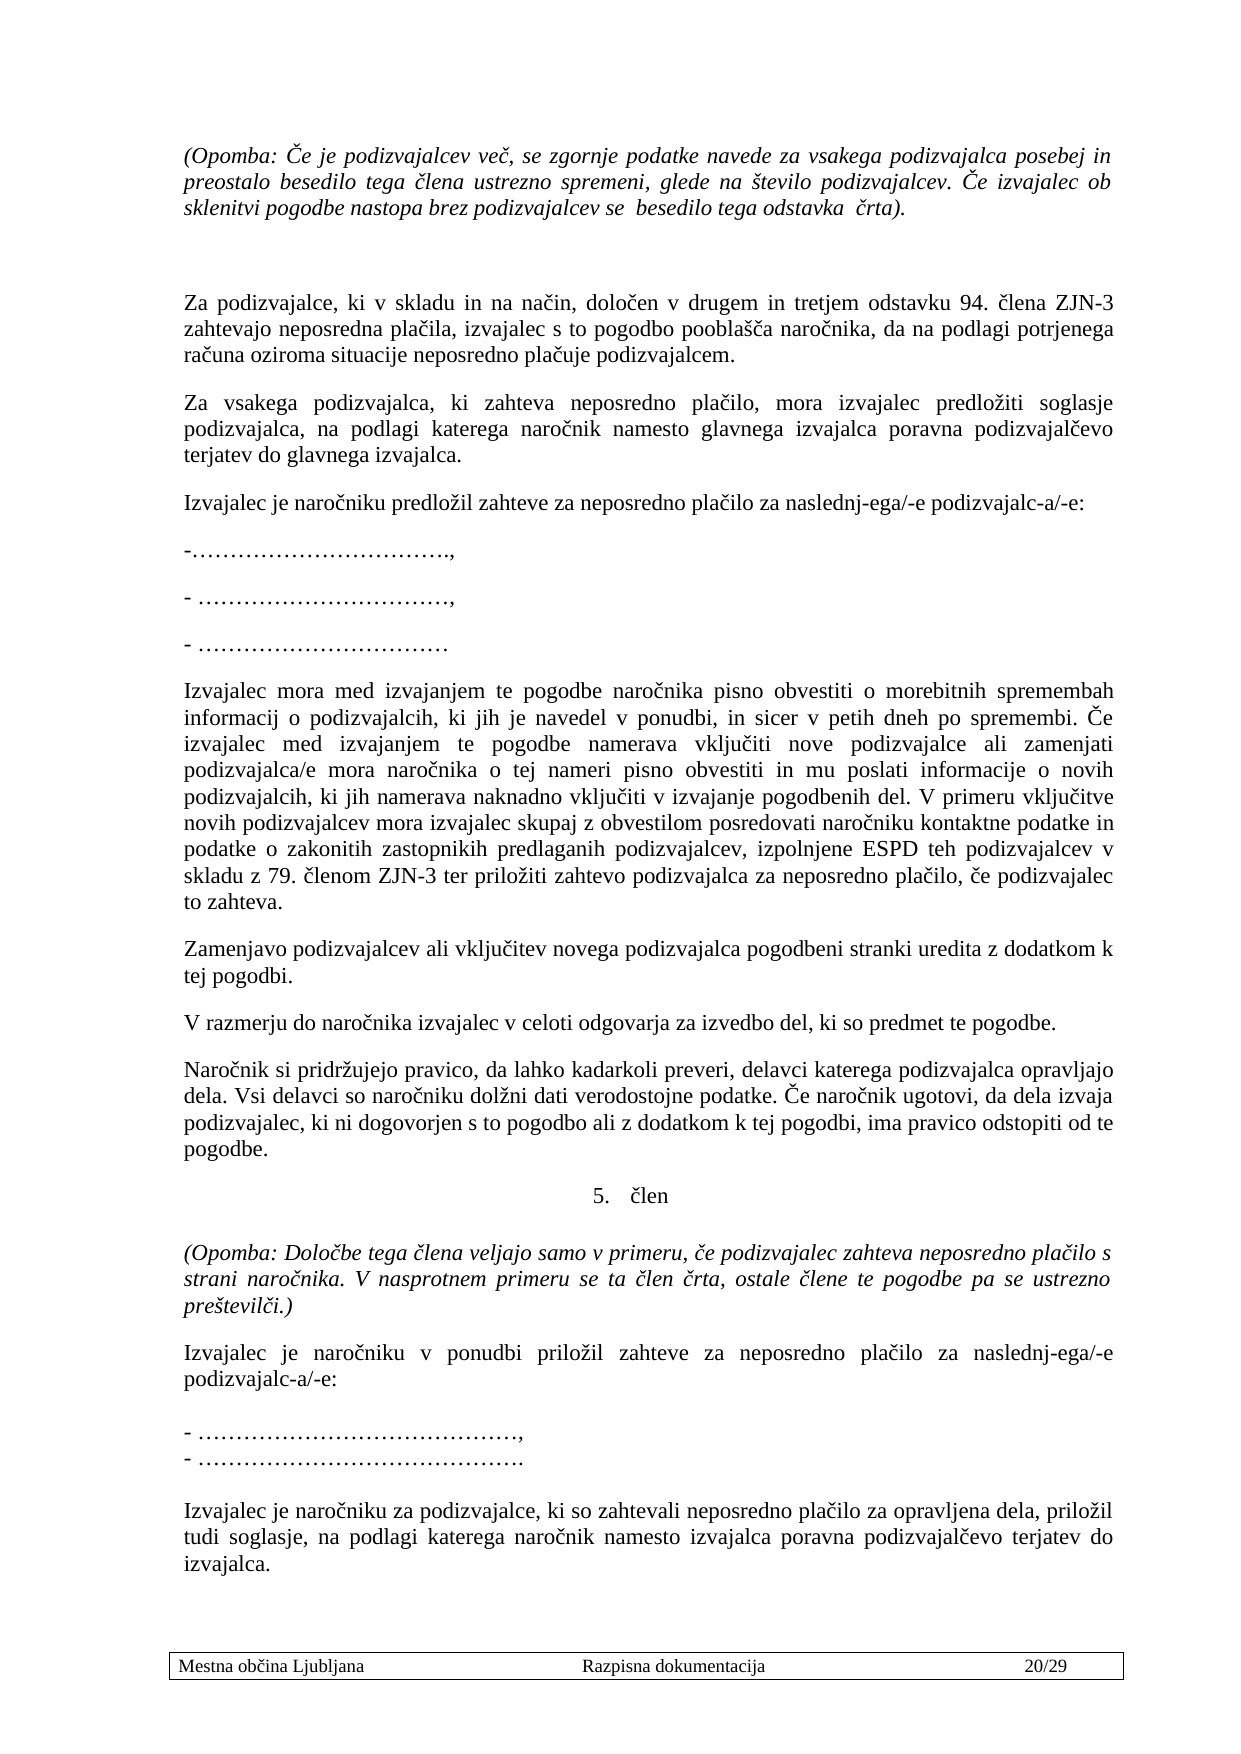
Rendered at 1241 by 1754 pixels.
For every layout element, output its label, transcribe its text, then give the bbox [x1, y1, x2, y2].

text (Opomba: Določbe tega člena veljajo samo v primeru, če podizvajalec zahteva neposredno plačilo s strani naročnika. V nasprotnem primeru se ta člen črta, ostale člene te pogodbe pa se ustrezno preštevilči.) [184, 1239, 1115, 1318]
text Izvajalec je naročniku v ponudbi priložil zahteve za neposredno plačilo za naslednj-ega/-e podizvajalc-a/-e: [184, 1339, 1115, 1392]
text -……………………………., [184, 536, 1115, 562]
text V razmerju do naročnika izvajalec v celoti odgovarja za izvedbo del, ki so predmet te pogodbe. [184, 1009, 1115, 1035]
text - ……………………………, [184, 583, 1115, 609]
text Zamenjavo podizvajalcev ali vključitev novega podizvajalca pogodbeni stranki uredita z dodatkom k tej pogodbi. [184, 935, 1115, 988]
text Izvajalec je naročniku za podizvajalce, ki so zahtevali neposredno plačilo za opravljena dela, priložil tudi soglasje, na podlagi katerega naročnik namesto izvajalca poravna podizvajalčevo terjatev do izvajalca. [184, 1497, 1115, 1576]
text Izvajalec mora med izvajanjem te pogodbe naročnika pisno obvestiti o morebitnih spremembah informacij o podizvajalcih, ki jih je navedel v ponudbi, in sicer v petih dneh po spremembi. Če izvajalec med izvajanjem te pogodbe namerava vključiti nove podizvajalce ali zamenjati podizvajalca/e mora naročnika o tej nameri pisno obvestiti in mu poslati informacije o novih podizvajalcih, ki jih namerava naknadno vključiti v izvajanje pogodbenih del. V primeru vključitve novih podizvajalcev mora izvajalec skupaj z obvestilom posredovati naročniku kontaktne podatke in podatke o zakonitih zastopnikih predlaganih podizvajalcev, izpolnjene ESPD teh podizvajalcev v skladu z 79. členom ZJN-3 ter priložiti zahtevo podizvajalca za neposredno plačilo, če podizvajalec to zahteva. [184, 677, 1115, 914]
text - …………………………… [184, 630, 1115, 657]
text (Opomba: Če je podizvajalcev več, se zgornje podatke navede za vsakega podizvajalca posebej in preostalo besedilo tega člena ustrezno spremeni, glede na število podizvajalcev. Če izvajalec ob sklenitvi pogodbe nastopa brez podizvajalcev se besedilo tega odstavka črta). [184, 142, 1115, 221]
list člen [146, 1182, 1115, 1209]
text Naročnik si pridržujejo pravico, da lahko kadarkoli preveri, delavci katerega podizvajalca opravljajo dela. Vsi delavci so naročniku dolžni dati verodostojne podatke. Če naročnik ugotovi, da dela izvaja podizvajalec, ki ni dogovorjen s to pogodbo ali z dodatkom k tej pogodbi, ima pravico odstopiti od te pogodbe. [184, 1056, 1115, 1162]
text Za podizvajalce, ki v skladu in na način, določen v drugem in tretjem odstavku 94. člena ZJN-3 zahtevajo neposredna plačila, izvajalec s to pogodbo pooblašča naročnika, da na podlagi potrjenega računa oziroma situacije neposredno plačuje podizvajalcem. [184, 289, 1115, 368]
text - ……………………………………, [184, 1418, 1115, 1444]
text Izvajalec je naročniku predložil zahteve za neposredno plačilo za naslednj-ega/-e podizvajalc-a/-e: [184, 489, 1115, 515]
text - ……………………………………. [184, 1444, 1115, 1471]
text Za vsakega podizvajalca, ki zahteva neposredno plačilo, mora izvajalec predložiti soglasje podizvajalca, na podlagi katerega naročnik namesto glavnega izvajalca poravna podizvajalčevo terjatev do glavnega izvajalca. [184, 389, 1115, 468]
